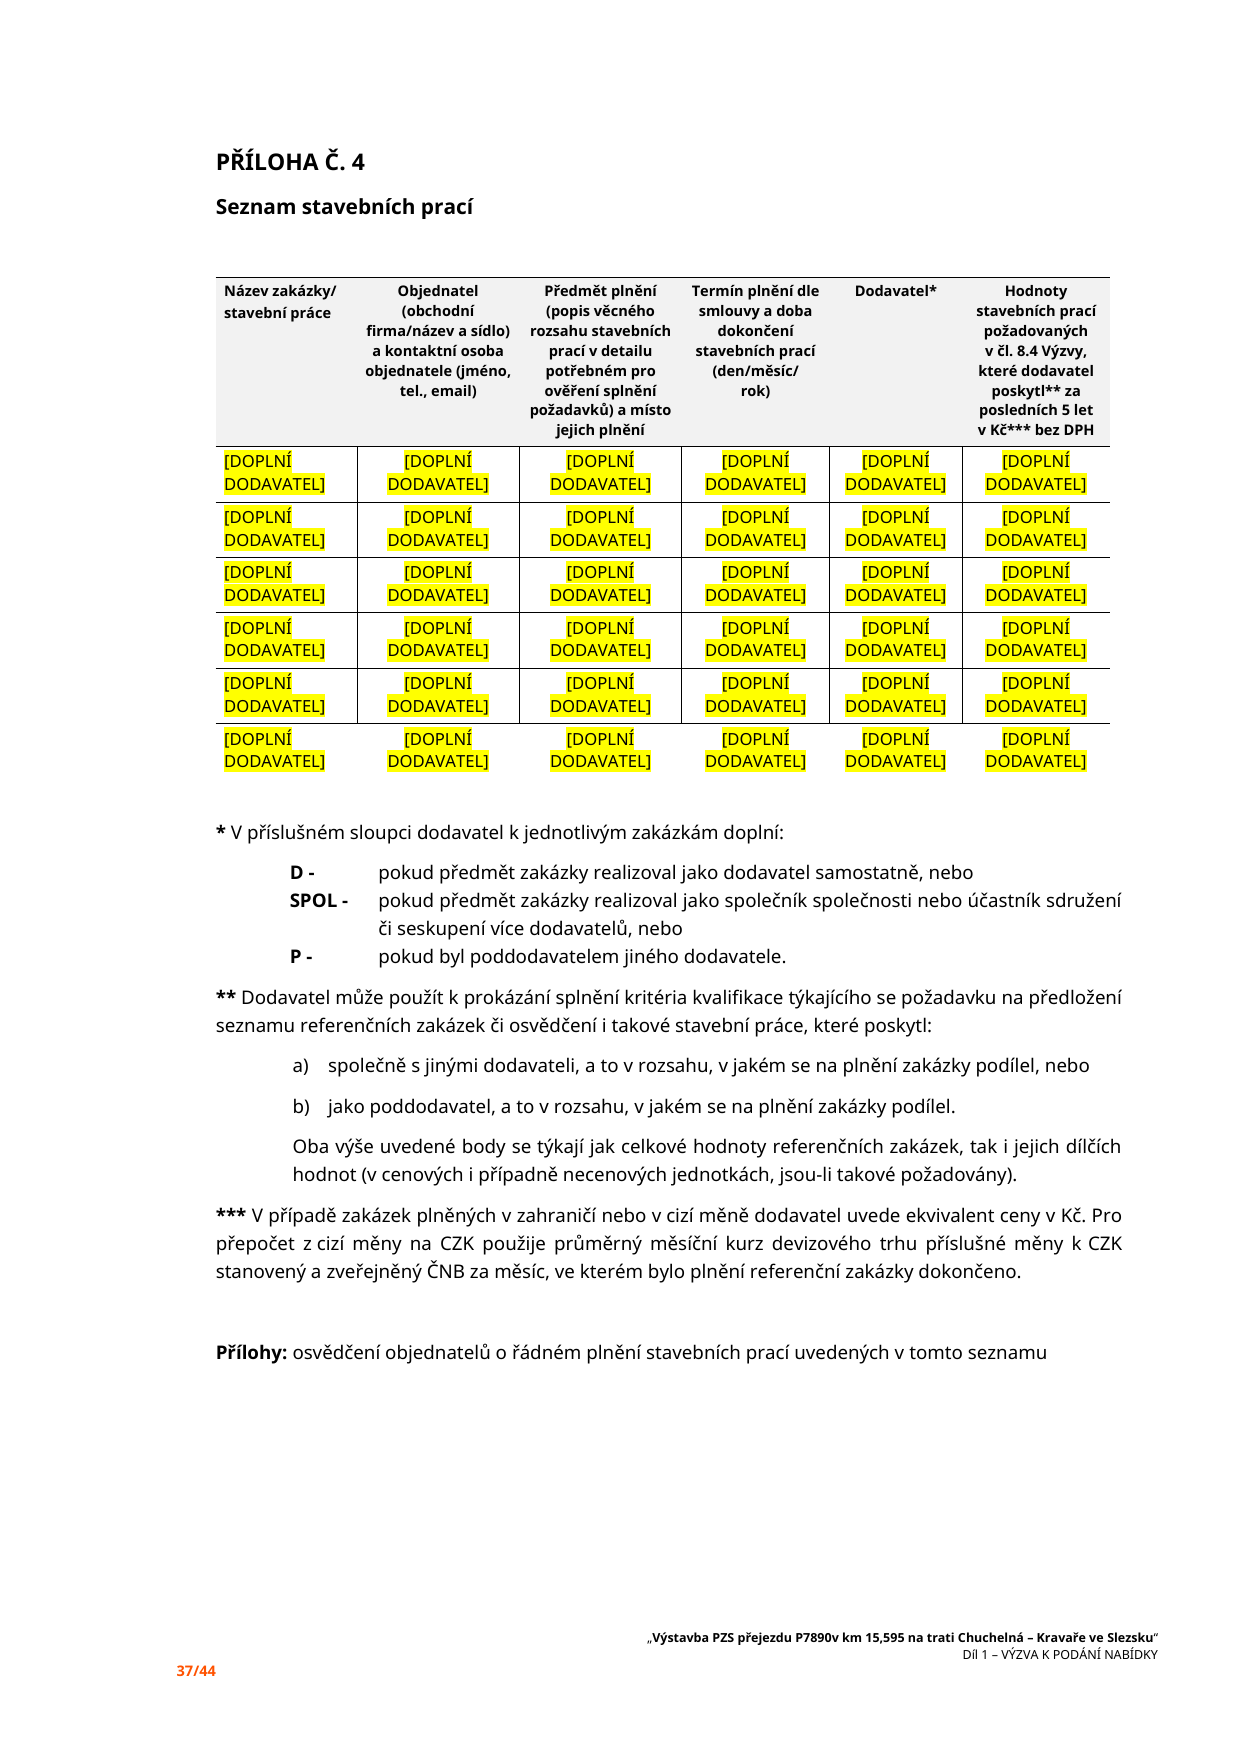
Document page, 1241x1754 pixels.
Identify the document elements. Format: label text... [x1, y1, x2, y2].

text D - pokud předmět zakázky realizoval jako dodavatel samostatně, nebo [289, 859, 1122, 885]
text jako poddodavatel, a to v rozsahu, v jakém se na plnění zakázky podílel. [292, 1093, 1122, 1119]
list Oba výše uvedené body se týkají jak celkové hodnoty referenčních zakázek, tak i jejich dílčích hodnot (v cenových i případně necenových jednotkách, jsou-li takové požadovány). [292, 1134, 1122, 1187]
table_cell [DOPLNÍ DODAVATEL] [830, 613, 962, 668]
table_cell [DOPLNÍ DODAVATEL] [216, 558, 357, 612]
table_cell [DOPLNÍ DODAVATEL] [358, 558, 519, 612]
text P - pokud byl poddodavatelem jiného dodavatele. [289, 943, 1122, 969]
table_cell [DOPLNÍ DODAVATEL] [519, 724, 682, 778]
table_cell [DOPLNÍ DODAVATEL] [358, 613, 519, 668]
table_cell [DOPLNÍ DODAVATEL] [829, 724, 962, 778]
table_cell [DOPLNÍ DODAVATEL] [216, 724, 357, 778]
text * V příslušném sloupci dodavatel k jednotlivým zakázkám doplní: [216, 819, 1122, 844]
table_cell [DOPLNÍ DODAVATEL] [962, 724, 1110, 778]
table_cell [DOPLNÍ DODAVATEL] [358, 503, 519, 557]
table_cell [DOPLNÍ DODAVATEL] [682, 503, 829, 557]
table_cell [DOPLNÍ DODAVATEL] [358, 447, 519, 501]
table_cell [DOPLNÍ DODAVATEL] [520, 613, 681, 668]
table_cell [DOPLNÍ DODAVATEL] [963, 447, 1110, 501]
text Přílohy: osvědčení objednatelů o řádném plnění stavebních prací uvedených v tomto seznamu [216, 1339, 1122, 1365]
text Seznam stavebních prací [216, 192, 1122, 221]
table_cell [DOPLNÍ DODAVATEL] [963, 503, 1110, 557]
text ** Dodavatel může použít k prokázání splnění kritéria kvalifikace týkajícího se požadavku na předložení seznamu referenčních zakázek či osvědčení i takové stavební práce, které poskytl: [216, 984, 1122, 1038]
table_header Název zakázky/ stavební práce [216, 278, 357, 446]
text SPOL - pokud předmět zakázky realizoval jako společník společnosti nebo účastník sdružení či seskupení více dodavatelů, nebo [289, 887, 1122, 941]
table_header Dodavatel* [829, 278, 962, 446]
table_cell [DOPLNÍ DODAVATEL] [682, 669, 829, 723]
table_cell [DOPLNÍ DODAVATEL] [357, 724, 519, 778]
table_cell [DOPLNÍ DODAVATEL] [682, 558, 829, 612]
table_cell [DOPLNÍ DODAVATEL] [216, 447, 357, 501]
table_cell [DOPLNÍ DODAVATEL] [682, 613, 829, 668]
table_cell [DOPLNÍ DODAVATEL] [682, 724, 829, 778]
table_cell [DOPLNÍ DODAVATEL] [682, 447, 829, 501]
table_cell [DOPLNÍ DODAVATEL] [520, 503, 681, 557]
table_header Objednatel (obchodní firma/název a sídlo) a kontaktní osoba objednatele (jméno, tel., email) [357, 278, 519, 446]
table_cell [DOPLNÍ DODAVATEL] [216, 503, 357, 557]
table_cell [DOPLNÍ DODAVATEL] [830, 669, 962, 723]
table_cell [DOPLNÍ DODAVATEL] [830, 503, 962, 557]
table_cell [DOPLNÍ DODAVATEL] [216, 613, 357, 668]
table_header Předmět plnění (popis věcného rozsahu stavebních prací v detailu potřebném pro ověření splnění požadavků) a místo jejich plnění [519, 278, 682, 446]
table_cell [DOPLNÍ DODAVATEL] [963, 558, 1110, 612]
text *** V případě zakázek plněných v zahraničí nebo v cizí měně dodavatel uvede ekvivalent ceny v Kč. Pro přepočet z cizí měny na CZK použije průměrný měsíční kurz devizového trhu příslušné měny k CZK stanovený a zveřejněný ČNB za měsíc, ve kterém bylo plnění referenční zakázky dokončeno. [216, 1202, 1122, 1284]
table_cell [DOPLNÍ DODAVATEL] [830, 558, 962, 612]
table_cell [DOPLNÍ DODAVATEL] [520, 447, 681, 501]
table_cell [DOPLNÍ DODAVATEL] [520, 558, 681, 612]
table_header Hodnoty stavebních prací požadovaných v čl. 8.4 Výzvy, které dodavatel poskytl** za posledních 5 let v Kč*** bez DPH [962, 278, 1110, 446]
table_cell [DOPLNÍ DODAVATEL] [963, 613, 1110, 668]
table_cell [DOPLNÍ DODAVATEL] [216, 669, 357, 723]
table_cell [DOPLNÍ DODAVATEL] [520, 669, 681, 723]
table_cell [DOPLNÍ DODAVATEL] [358, 669, 519, 723]
table_cell [DOPLNÍ DODAVATEL] [963, 669, 1110, 723]
list společně s jinými dodavateli, a to v rozsahu, v jakém se na plnění zakázky podílel, nebo [292, 1053, 1122, 1078]
table_cell [DOPLNÍ DODAVATEL] [830, 447, 962, 501]
text Příloha č. 4 [216, 146, 1122, 177]
table_header Termín plnění dle smlouvy a doba dokončení stavebních prací (den/měsíc/ rok) [682, 278, 829, 446]
